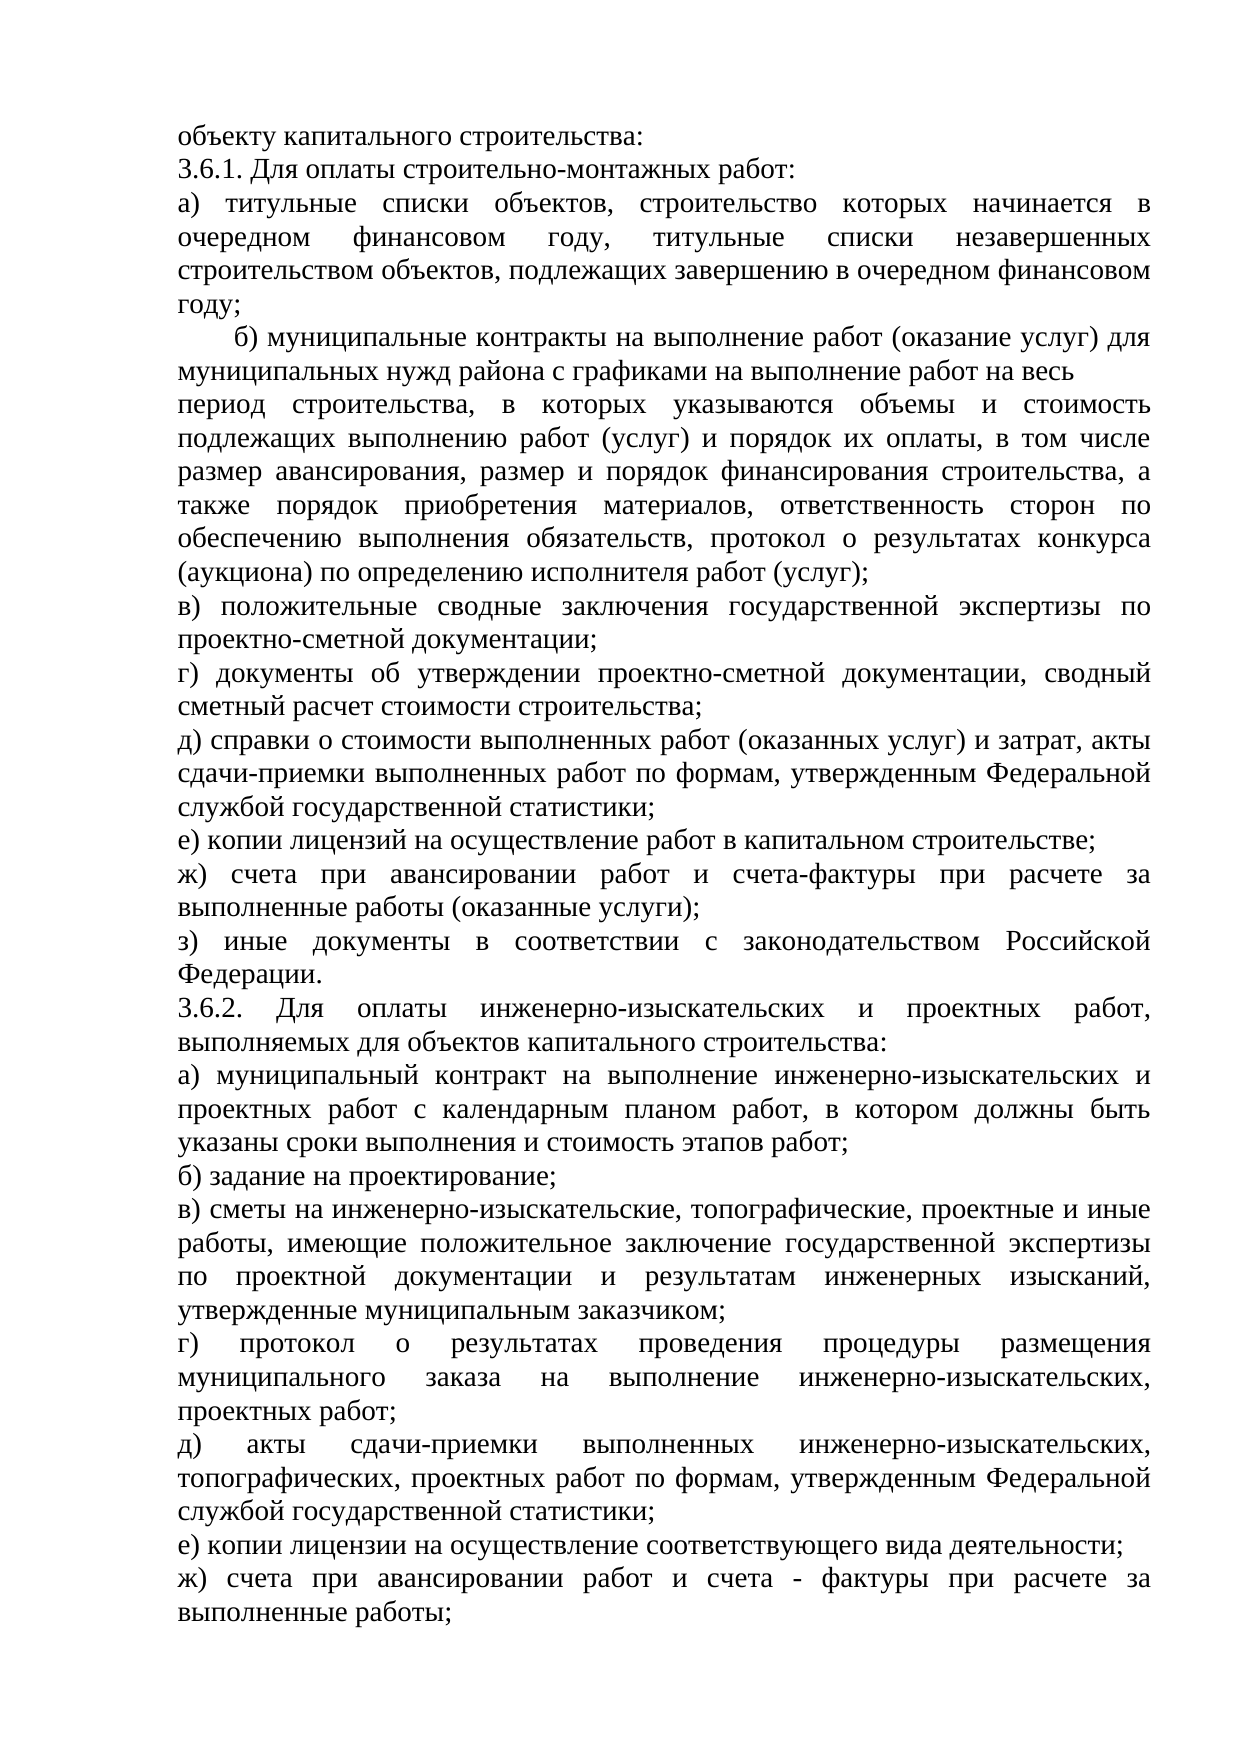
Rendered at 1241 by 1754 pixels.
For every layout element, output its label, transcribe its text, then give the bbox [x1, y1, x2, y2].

text в) сметы на инженерно-изыскательские, топографические, проектные и иные работы, имеющие положительное заключение государственной экспертизы по проектной документации и результатам инженерных изысканий, утвержденные муниципальным заказчиком; [177, 1191, 1152, 1326]
text период строительства, в которых указываются объемы и стоимость подлежащих выполнению работ (услуг) и порядок их оплаты, в том числе размер авансирования, размер и порядок финансирования строительства, а также порядок приобретения материалов, ответственность сторон по обеспечению выполнения обязательств, протокол о результатах конкурса (аукциона) по определению исполнителя работ (услуг); [177, 386, 1152, 588]
text з) иные документы в соответствии с законодательством Российской Федерации. [177, 923, 1152, 990]
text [177, 118, 1152, 152]
text ж) счета при авансировании работ и счета-фактуры при расчете за выполненные работы (оказанные услуги); [177, 856, 1152, 923]
text г) документы об утверждении проектно-сметной документации, сводный сметный расчет стоимости строительства; [177, 655, 1152, 722]
text е) копии лицензии на осуществление соответствующего вида деятельности; [177, 1527, 1152, 1560]
text в) положительные сводные заключения государственной экспертизы по проектно-сметной документации; [177, 588, 1152, 655]
text 3.6.2. Для оплаты инженерно-изыскательских и проектных работ, выполняемых для объектов капитального строительства: [177, 990, 1152, 1057]
text а) муниципальный контракт на выполнение инженерно-изыскательских и проектных работ с календарным планом работ, в котором должны быть указаны сроки выполнения и стоимость этапов работ; [177, 1057, 1152, 1158]
text е) копии лицензий на осуществление работ в капитальном строительстве; [177, 822, 1152, 856]
text б) муниципальные контракты на выполнение работ (оказание услуг) для муниципальных нужд района с графиками на выполнение работ на весь [177, 319, 1152, 386]
text б) задание на проектирование; [177, 1158, 1152, 1191]
text д) акты сдачи-приемки выполненных инженерно-изыскательских, топографических, проектных работ по формам, утвержденным Федеральной службой государственной статистики; [177, 1426, 1152, 1527]
text г) протокол о результатах проведения процедуры размещения муниципального заказа на выполнение инженерно-изыскательских, проектных работ; [177, 1326, 1152, 1426]
text ж) счета при авансировании работ и счета - фактуры при расчете за выполненные работы; [177, 1560, 1152, 1627]
text 3.6.1. Для оплаты строительно-монтажных работ: [177, 152, 1152, 185]
text д) справки о стоимости выполненных работ (оказанных услуг) и затрат, акты сдачи-приемки выполненных работ по формам, утвержденным Федеральной службой государственной статистики; [177, 722, 1152, 822]
text а) титульные списки объектов, строительство которых начинается в очередном финансовом году, титульные списки незавершенных строительством объектов, подлежащих завершению в очередном финансовом году; [177, 185, 1152, 319]
